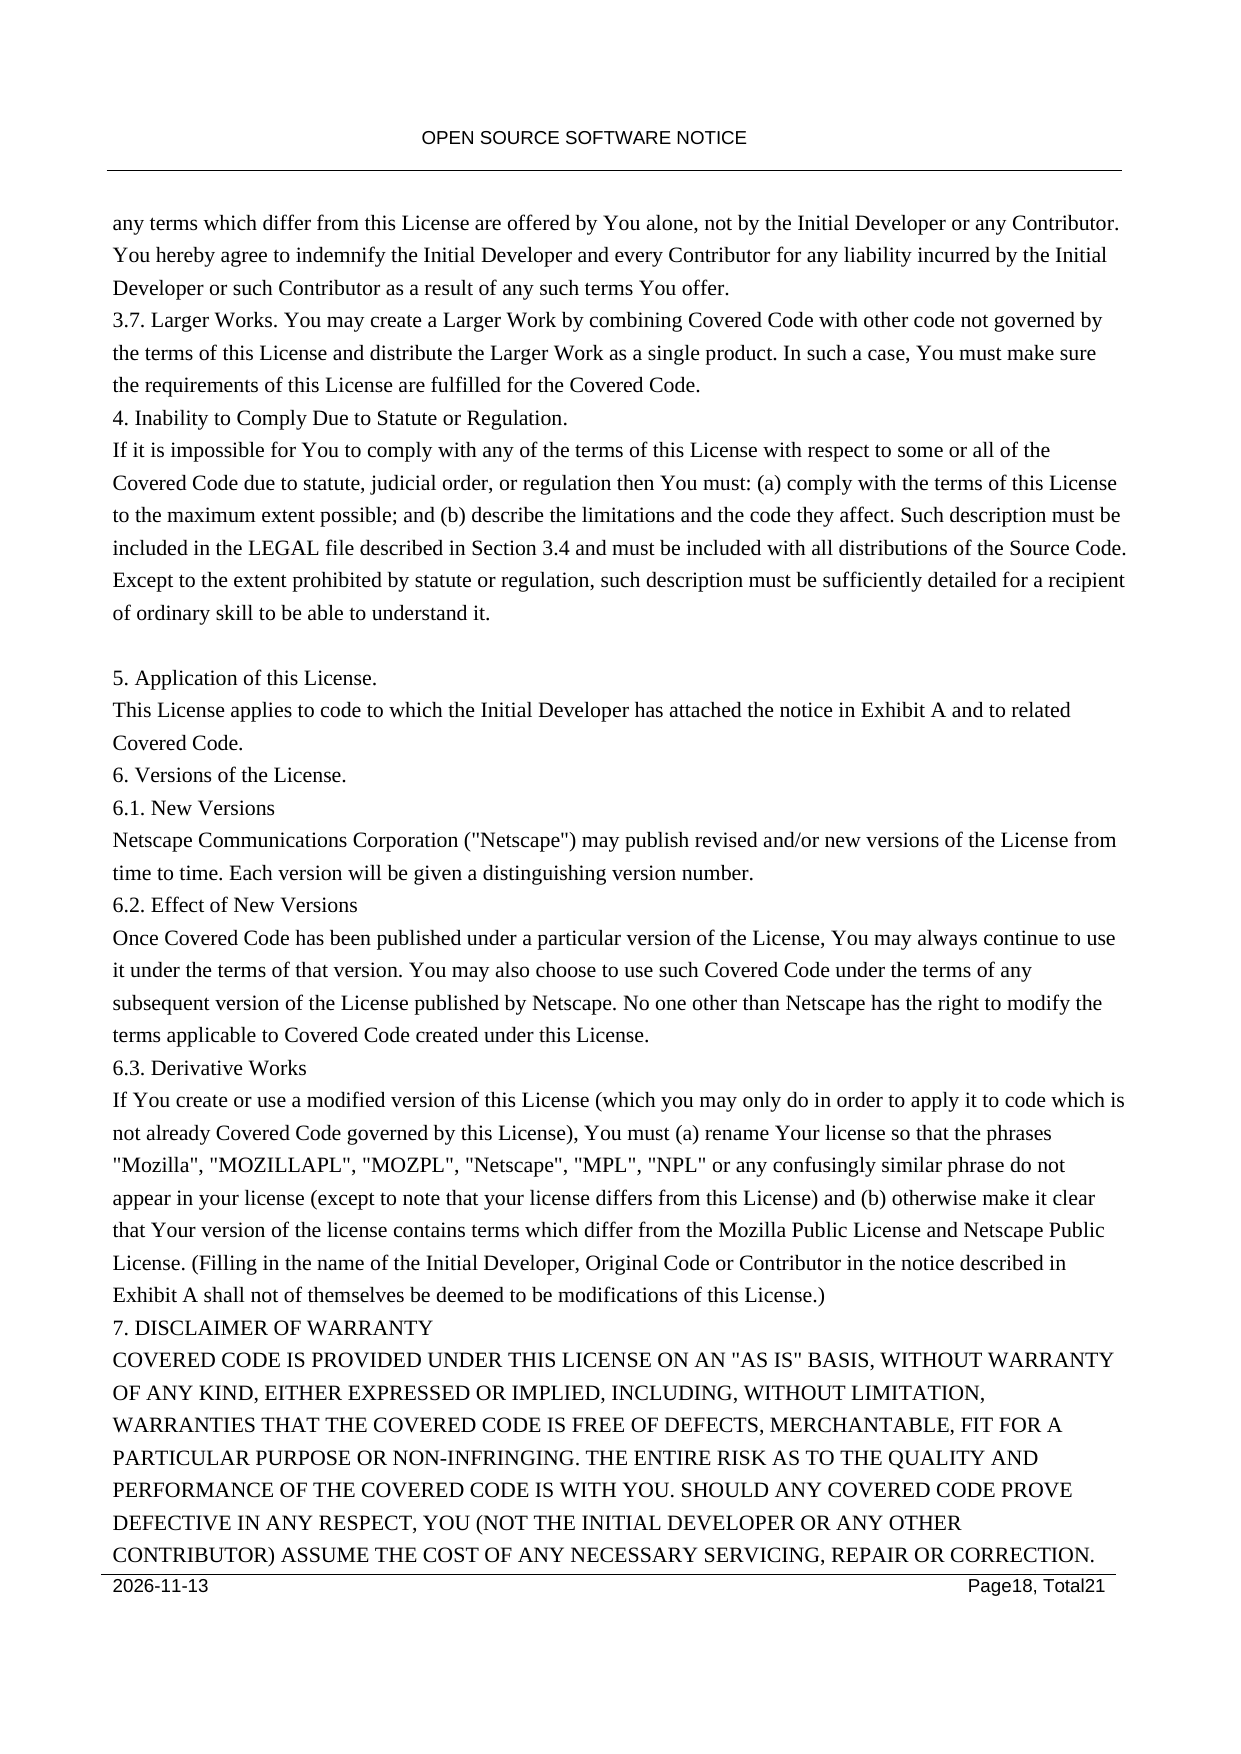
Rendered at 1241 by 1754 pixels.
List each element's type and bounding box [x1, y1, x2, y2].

text [112, 206, 1128, 1571]
